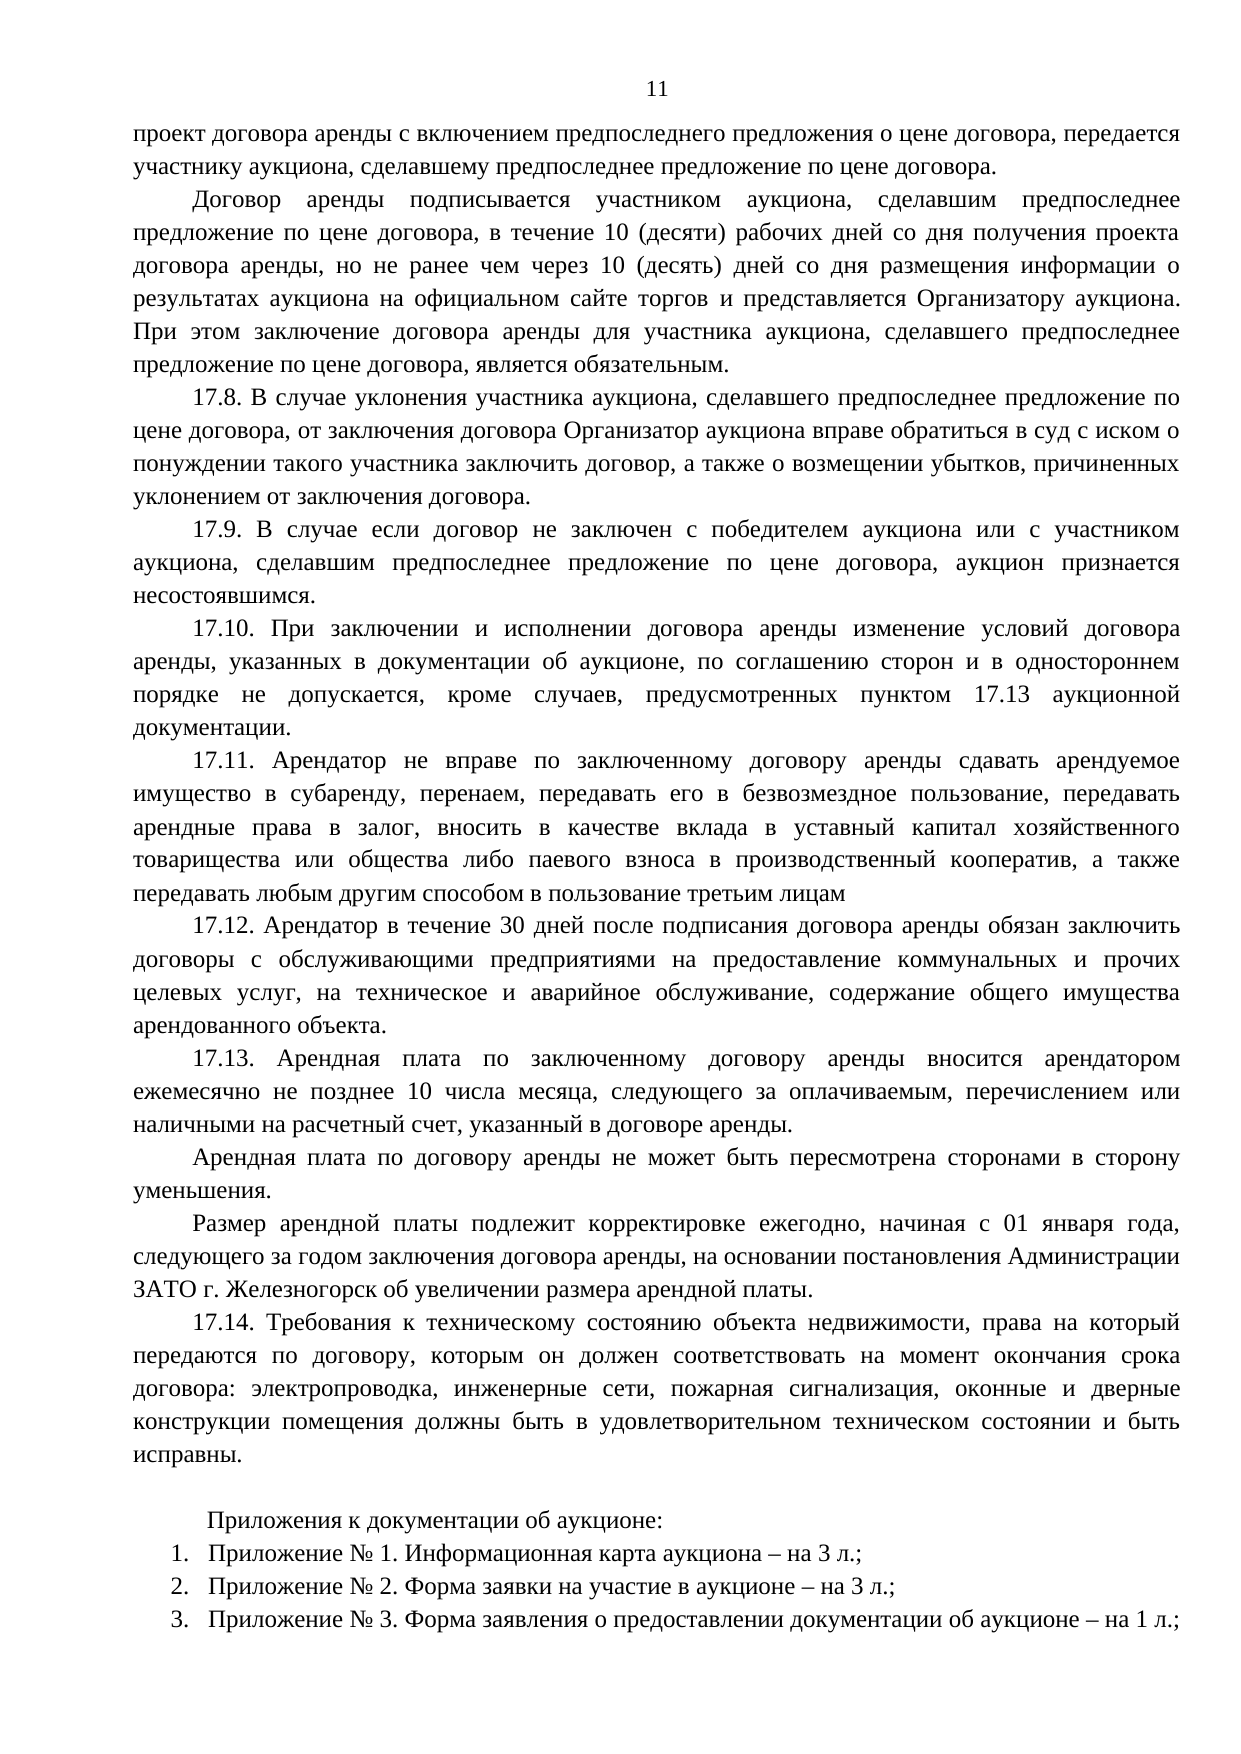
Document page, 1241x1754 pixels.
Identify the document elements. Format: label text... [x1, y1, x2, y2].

text 17.14. Требования к техническому состоянию объекта недвижимости, права на который передаются по договору, которым он должен соответствовать на момент окончания срока договора: электропроводка, инженерные сети, пожарная сигнализация, оконные и дверные конструкции помещения должны быть в удовлетворительном техническом состоянии и быть исправны. [133, 1307, 1181, 1468]
text Арендная плата по договору аренды не может быть пересмотрена сторонами в сторону уменьшения. [133, 1142, 1181, 1203]
list Приложение № 2. Форма заявки на участие в аукционе – на 3 л.; [170, 1571, 1181, 1600]
text 17.10. При заключении и исполнении договора аренды изменение условий договора аренды, указанных в документации об аукционе, по соглашению сторон и в одностороннем порядке не допускается, кроме случаев, предусмотренных пунктом 17.13 аукционной документации. [133, 613, 1181, 741]
text 17.12. Арендатор в течение 30 дней после подписания договора аренды обязан заключить договоры с обслуживающими предприятиями на предоставление коммунальных и прочих целевых услуг, на техническое и аварийное обслуживание, содержание общего имущества арендованного объекта. [133, 911, 1181, 1038]
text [133, 118, 1181, 180]
text 17.13. Арендная плата по заключенному договору аренды вносится арендатором ежемесячно не позднее 10 числа месяца, следующего за оплачиваемым, перечислением или наличными на расчетный счет, указанный в договоре аренды. [133, 1043, 1181, 1137]
text 17.11. Арендатор не вправе по заключенному договору аренды сдавать арендуемое имущество в субаренду, перенаем, передавать его в безвозмездное пользование, передавать арендные права в залог, вносить в качестве вклада в уставный капитал хозяйственного товарищества или общества либо паевого взноса в производственный кооператив, а также передавать любым другим способом в пользование третьим лицам [133, 746, 1181, 906]
list Приложение № 1. Информационная карта аукциона – на 3 л.; [170, 1538, 1181, 1567]
text Размер арендной платы подлежит корректировке ежегодно, начиная с 01 января года, следующего за годом заключения договора аренды, на основании постановления Администрации ЗАТО г. Железногорск об увеличении размера арендной платы. [133, 1208, 1181, 1303]
text 17.8. В случае уклонения участника аукциона, сделавшего предпоследнее предложение по цене договора, от заключения договора Организатор аукциона вправе обратиться в суд с иском о понуждении такого участника заключить договор, а также о возмещении убытков, причиненных уклонением от заключения договора. [133, 382, 1181, 510]
text Приложения к документации об аукционе: [133, 1505, 1181, 1534]
list Приложение № 3. Форма заявления о предоставлении документации об аукционе – на 1 л.; [170, 1604, 1181, 1633]
text 17.9. В случае если договор не заключен с победителем аукциона или с участником аукциона, сделавшим предпоследнее предложение по цене договора, аукцион признается несостоявшимся. [133, 514, 1181, 609]
text Договор аренды подписывается участником аукциона, сделавшим предпоследнее предложение по цене договора, в течение 10 (десяти) рабочих дней со дня получения проекта договора аренды, но не ранее чем через 10 (десять) дней со дня размещения информации о результатах аукциона на официальном сайте торгов и представляется Организатору аукциона. При этом заключение договора аренды для участника аукциона, сделавшего предпоследнее предложение по цене договора, является обязательным. [133, 184, 1181, 378]
